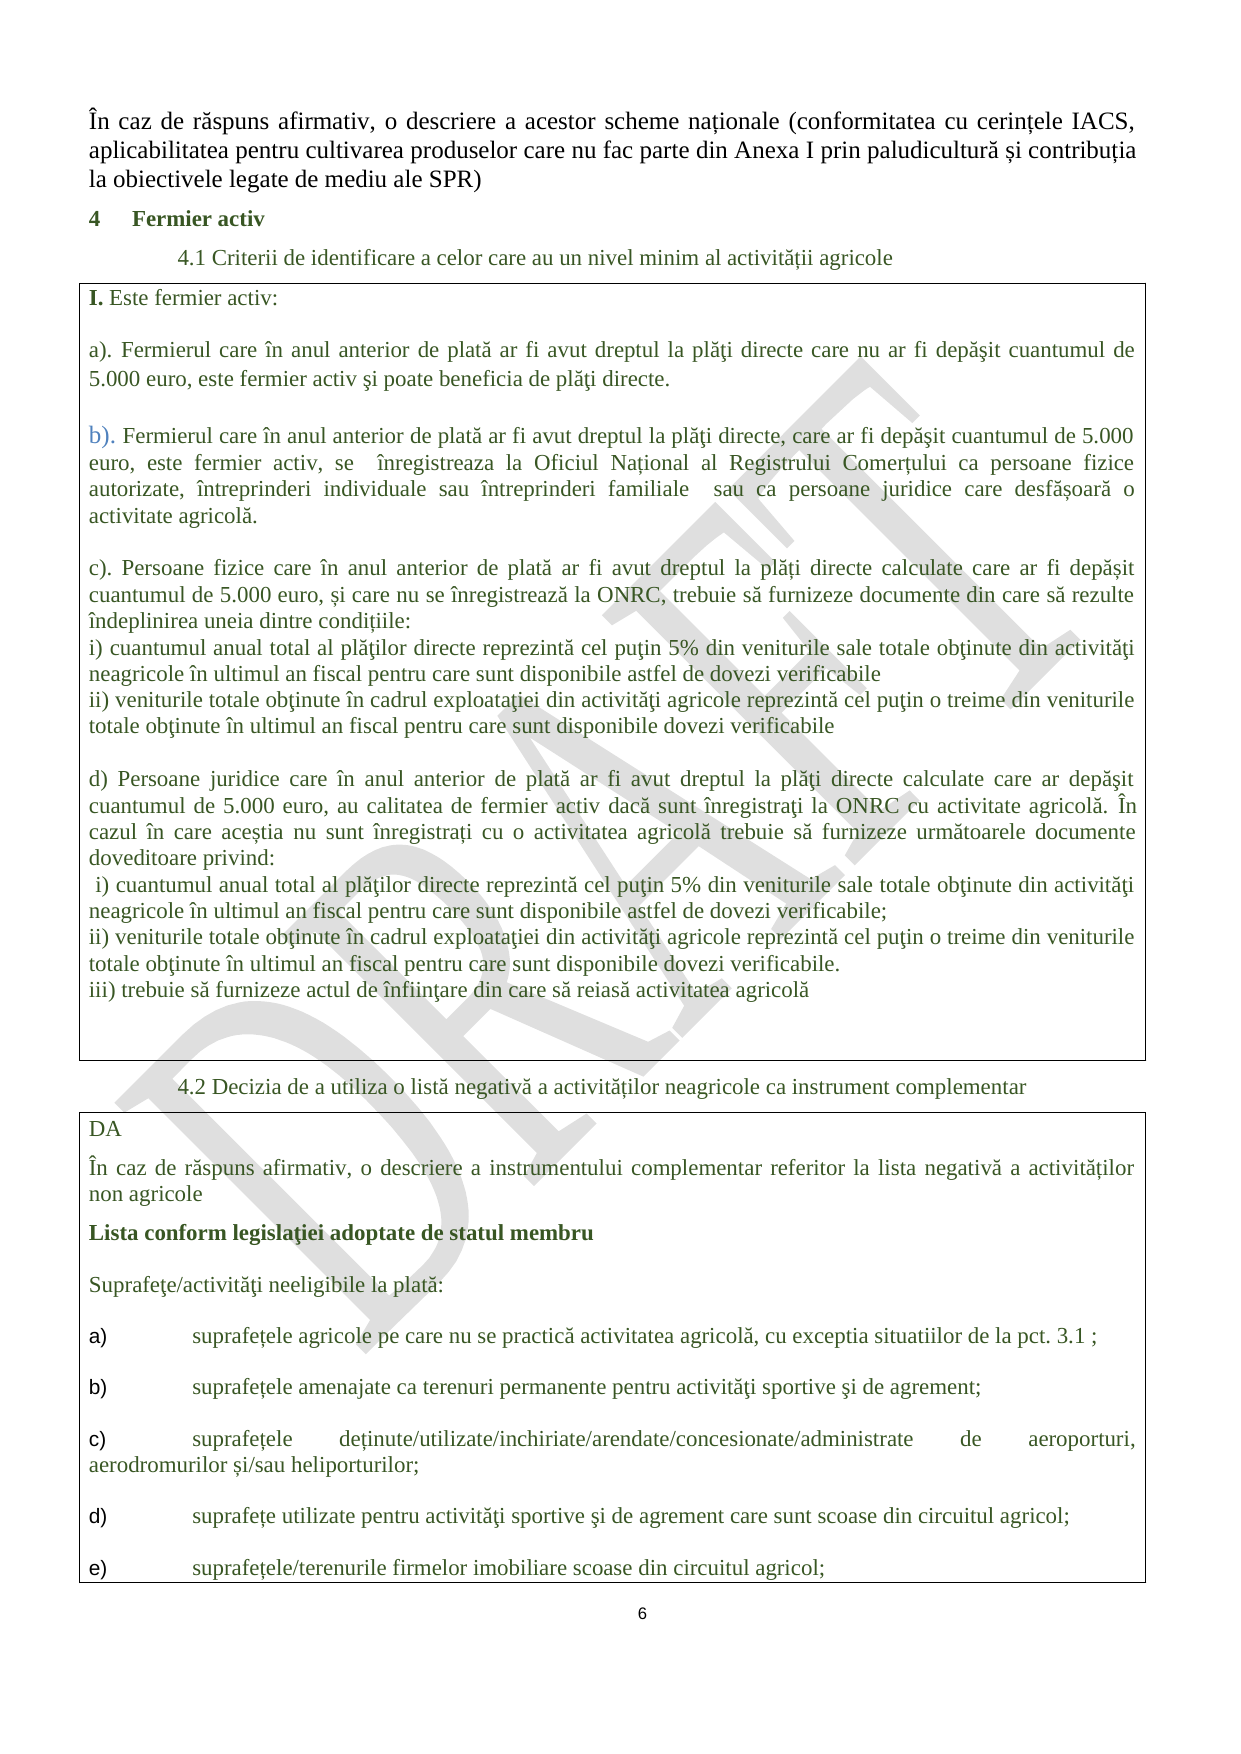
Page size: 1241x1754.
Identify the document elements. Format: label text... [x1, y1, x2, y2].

list suprafețe utilizate pentru activităţi sportive şi de agrement care sunt scoase din circuitul agricol; [80, 1501, 1145, 1529]
text Suprafeţe/activităţi neeligibile la plată: [80, 1269, 1145, 1297]
subtitle Fermier activ [89, 205, 1137, 231]
text iii) trebuie să furnizeze actul de înfiinţare din care să reiasă activitatea agricolă [89, 976, 1137, 1002]
text c). Persoane fizice care în anul anterior de plată ar fi avut dreptul la plăți directe calculate care ar fi depășit cuantumul de 5.000 euro, și care nu se înregistrează la ONRC, trebuie să furnizeze documente din care să rezulte îndeplinirea uneia dintre condițiile: [89, 554, 1137, 633]
text DA [80, 1113, 1145, 1142]
text a). Fermierul care în anul anterior de plată ar fi avut dreptul la plăţi directe care nu ar fi depăşit cuantumul de 5.000 euro, este fermier activ şi poate beneficia de plăţi directe. [89, 336, 1137, 392]
text În caz de răspuns afirmativ, o descriere a instrumentului complementar referitor la lista negativă a activităților non agricole [80, 1151, 1145, 1207]
list suprafețele agricole pe care nu se practică activitatea agricolă, cu exceptia situatiilor de la pct. 3.1 ; [80, 1321, 1145, 1348]
text ii) veniturile totale obţinute în cadrul exploataţiei din activităţi agricole reprezintă cel puţin o treime din veniturile totale obţinute în ultimul an fiscal pentru care sunt disponibile dovezi verificabile. [89, 923, 1137, 976]
text ii) veniturile totale obţinute în cadrul exploataţiei din activităţi agricole reprezintă cel puţin o treime din veniturile totale obţinute în ultimul an fiscal pentru care sunt disponibile dovezi verificabile [89, 686, 1137, 739]
text În caz de răspuns afirmativ, o descriere a acestor scheme naționale (conformitatea cu cerințele IACS, aplicabilitatea pentru cultivarea produselor care nu fac parte din Anexa I prin paludicultură și contribuția la obiectivele legate de mediu ale SPR) [89, 106, 1137, 192]
text b). Fermierul care în anul anterior de plată ar fi avut dreptul la plăţi directe, care ar fi depăşit cuantumul de 5.000 euro, este fermier activ, se înregistreaza la Oficiul Național al Registrului Comerțului ca persoane fizice autorizate, întreprinderi individuale sau întreprinderi familiale sau ca persoane juridice care desfășoară o activitate agricolă. [89, 420, 1137, 528]
text Lista conform legislaţiei adoptate de statul membru [80, 1218, 1145, 1246]
text i) cuantumul anual total al plăţilor directe reprezintă cel puţin 5% din veniturile sale totale obţinute din activităţi neagricole în ultimul an fiscal pentru care sunt disponibile astfel de dovezi verificabile; [89, 871, 1137, 923]
list suprafețele deținute/utilizate/inchiriate/arendate/concesionate/administrate de aeroporturi, aerodromurilor și/sau heliporturilor; [80, 1424, 1145, 1477]
text I. Este fermier activ: [80, 284, 1145, 310]
text i) cuantumul anual total al plăţilor directe reprezintă cel puţin 5% din veniturile sale totale obţinute din activităţi neagricole în ultimul an fiscal pentru care sunt disponibile astfel de dovezi verificabile [89, 633, 1137, 686]
subtitle 4.2 Decizia de a utiliza o listă negativă a activităților neagricole ca instrument complementar [177, 1073, 1137, 1099]
list suprafețele amenajate ca terenuri permanente pentru activităţi sportive şi de agrement; [80, 1372, 1145, 1400]
list suprafețele/terenurile firmelor imobiliare scoase din circuitul agricol; [80, 1553, 1145, 1582]
subtitle 4.1 Criterii de identificare a celor care au un nivel minim al activității agricole [177, 244, 1137, 270]
text d) Persoane juridice care în anul anterior de plată ar fi avut dreptul la plăţi directe calculate care ar depăşit cuantumul de 5.000 euro, au calitatea de fermier activ dacă sunt înregistraţi la ONRC cu activitate agricolă. În cazul în care aceștia nu sunt înregistrați cu o activitatea agricolă trebuie să furnizeze următoarele documente doveditoare privind: [89, 765, 1137, 871]
